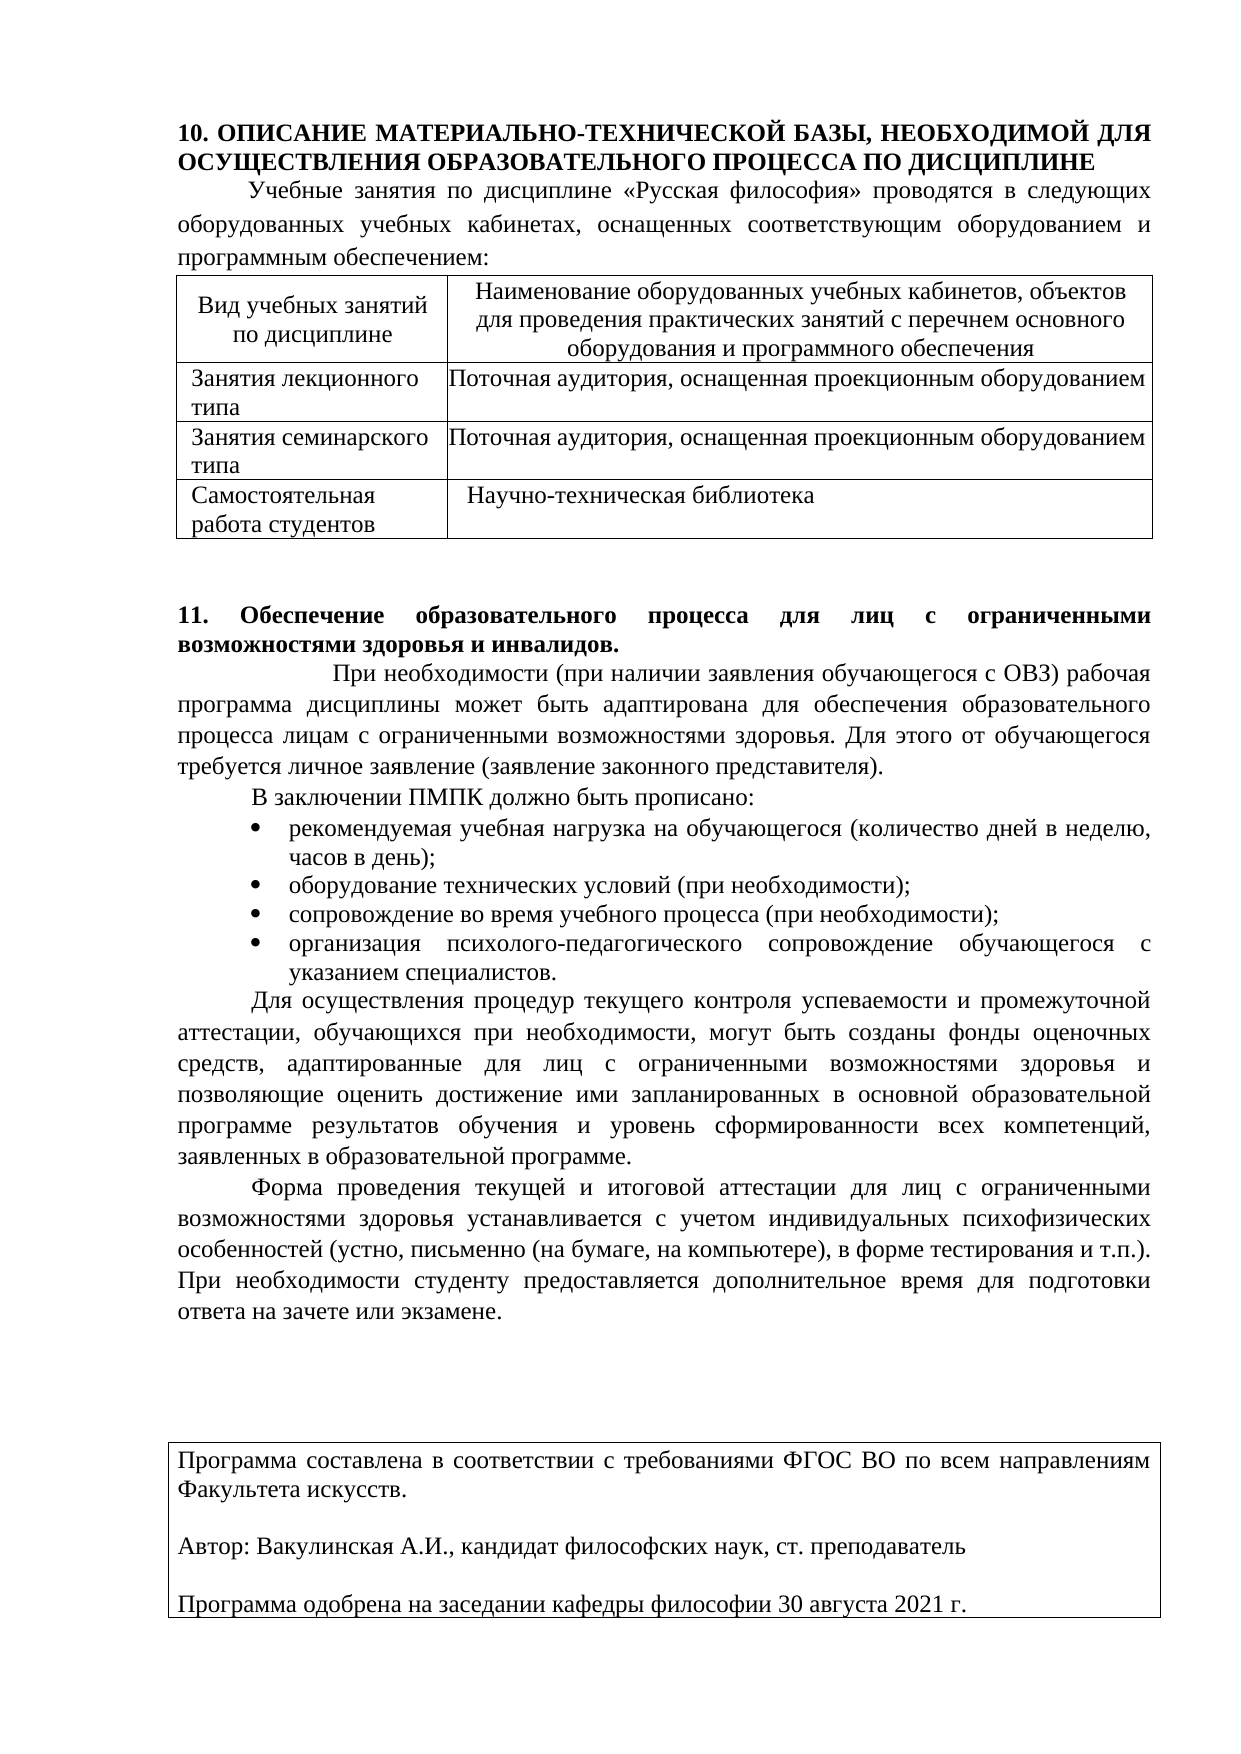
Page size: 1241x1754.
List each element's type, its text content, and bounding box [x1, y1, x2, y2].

table_header Вид учебных занятий по дисциплине [177, 276, 447, 362]
table_cell Научно-техническая библиотека [448, 480, 1152, 538]
table_header Наименование оборудованных учебных кабинетов, объектов для проведения практических занятий с перечнем основного оборудования и программного обеспечения [448, 276, 1152, 362]
text Учебные занятия по дисциплине «Русская философия» проводятся в следующих оборудованных учебных кабинетах, оснащенных соответствующим оборудованием и программным обеспечением: [177, 176, 1152, 270]
table_cell Занятия семинарского типа [177, 422, 447, 479]
table_cell Самостоятельная работа студентов [177, 480, 447, 538]
text При необходимости (при наличии заявления обучающегося с ОВЗ) рабочая программа дисциплины может быть адаптирована для обеспечения образовательного процесса лицам с ограниченными возможностями здоровья. Для этого от обучающегося требуется личное заявление (заявление законного представителя). [177, 658, 1152, 780]
table_cell Поточная аудитория, оснащенная проекционным оборудованием [448, 422, 1152, 479]
text В заключении ПМПК должно быть прописано: [177, 782, 1152, 811]
table_cell Занятия лекционного типа [177, 363, 447, 421]
table_cell Поточная аудитория, оснащенная проекционным оборудованием [448, 363, 1152, 421]
text 10. ОПИСАНИЕ МАТЕРИАЛЬНО-ТЕХНИЧЕСКОЙ БАЗЫ, НЕОБХОДИМОЙ ДЛЯ ОСУЩЕСТВЛЕНИЯ ОБРАЗОВАТЕЛЬНОГО ПРОЦЕССА ПО ДИСЦИПЛИНЕ [177, 118, 1152, 176]
list рекомендуемая учебная нагрузка на обучающегося (количество дней в неделю, часов в день); [251, 813, 1152, 871]
text Форма проведения текущей и итоговой аттестации для лиц с ограниченными возможностями здоровья устанавливается с учетом индивидуальных психофизических особенностей (устно, письменно (на бумаге, на компьютере), в форме тестирования и т.п.). При необходимости студенту предоставляется дополнительное время для подготовки ответа на зачете или экзамене. [177, 1172, 1152, 1325]
text 11. Обеспечение образовательного процесса для лиц с ограниченными возможностями здоровья и инвалидов. [177, 600, 1152, 658]
text Программа составлена в соответствии с требованиями ФГОС ВО по всем направлениям Факультета искусств. [169, 1443, 1160, 1503]
text Для осуществления процедур текущего контроля успеваемости и промежуточной аттестации, обучающихся при необходимости, могут быть созданы фонды оценочных средств, адаптированные для лиц с ограниченными возможностями здоровья и позволяющие оценить достижение ими запланированных в основной образовательной программе результатов обучения и уровень сформированности всех компетенций, заявленных в образовательной программе. [177, 986, 1152, 1169]
text Программа одобрена на заседании кафедры философии 30 августа 2021 г. [177, 1589, 1152, 1617]
text Автор: Вакулинская А.И., кандидат философских наук, ст. преподаватель [177, 1531, 1152, 1560]
list оборудование технических условий (при необходимости); [251, 871, 1152, 899]
list организация психолого-педагогического сопровождение обучающегося с указанием специалистов. [251, 928, 1152, 986]
list сопровождение во время учебного процесса (при необходимости); [251, 899, 1152, 928]
